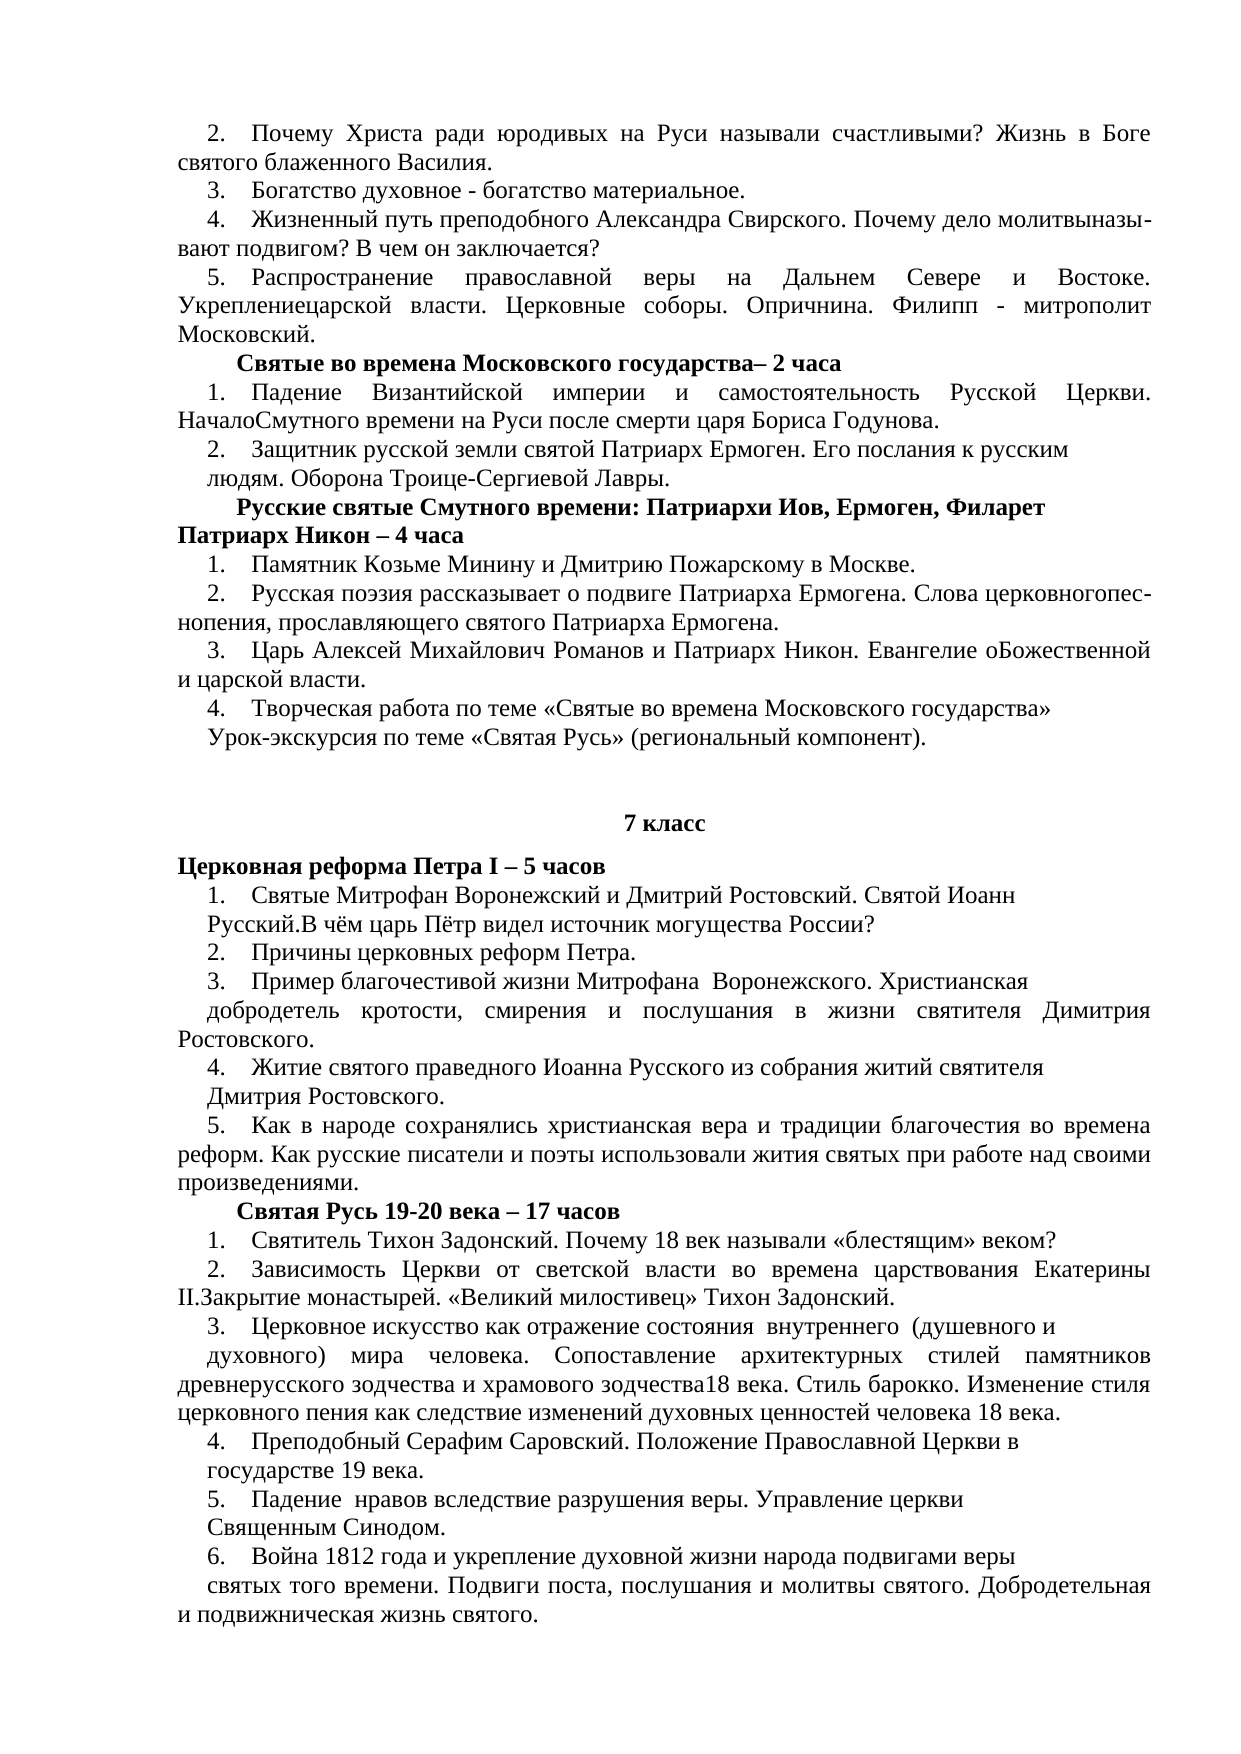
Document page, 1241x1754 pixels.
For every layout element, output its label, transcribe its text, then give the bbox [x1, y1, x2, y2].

text духовного) мира человека. Сопоставление архитектурных стилей памятников древнерусского зодчества и храмового зодчества18 века. Стиль барокко. Изменение стиля церковного пения как следствие изменений духовных ценностей человека 18 века. [177, 1340, 1152, 1426]
list Житие святого праведного Иоанна Русского из собрания житий святителя [177, 1052, 1152, 1081]
text Русские святые Смутного времени: Патриархи Иов, Ермоген, Филарет Патриарх Никон – 4 часа [177, 492, 1152, 549]
list Царь Алексей Михайлович Романов и Патриарх Никон. Евангелие оБожественной и царской власти. [177, 636, 1152, 693]
text 7 класс [177, 808, 1152, 837]
list Святые Митрофан Воронежский и Дмитрий Ростовский. Святой Иоанн [177, 880, 1152, 909]
list Русская поэзия рассказывает о подвиге Патриарха Ермогена. Слова церковногопеснопения, прославляющего святого Патриарха Ермогена. [177, 578, 1152, 636]
list Зависимость Церкви от светской власти во времена царствования Екатерины II.Закрытие монастырей. «Великий милостивец» Тихон Задонский. [177, 1254, 1152, 1311]
list Творческая работа по теме «Святые во времена Московского государства» [177, 693, 1152, 722]
text Урок-экскурсия по теме «Святая Русь» (региональный компонент). [177, 722, 1152, 751]
list Падение нравов вследствие разрушения веры. Управление церкви [177, 1484, 1152, 1512]
text Святые во времена Московского государства– 2 часа [177, 348, 1152, 377]
list Церковное искусство как отражение состояния внутреннего (душевного и [177, 1311, 1152, 1340]
text Святая Русь 19-20 века – 17 часов [177, 1196, 1152, 1225]
text Русский.В чём царь Пётр видел источник могущества России? [177, 909, 1152, 937]
list Война 1812 года и укрепление духовной жизни народа подвигами веры [177, 1541, 1152, 1570]
text Священным Синодом. [177, 1512, 1152, 1541]
list Пример благочестивой жизни Митрофана Воронежского. Христианская [177, 966, 1152, 995]
list Святитель Тихон Задонский. Почему 18 век называли «блестящим» веком? [177, 1225, 1152, 1254]
text людям. Оборона Троице-Сергиевой Лавры. [177, 463, 1152, 492]
list Распространение православной веры на Дальнем Севере и Востоке. Укреплениецарской власти. Церковные соборы. Опричнина. Филипп - митрополит Московский. [177, 262, 1152, 348]
list Причины церковных реформ Петра. [177, 937, 1152, 966]
text святых того времени. Подвиги поста, послушания и молитвы святого. Добродетельная и подвижническая жизнь святого. [177, 1570, 1152, 1627]
text Церковная реформа Петра I – 5 часов [177, 851, 1152, 880]
list Преподобный Серафим Саровский. Положение Православной Церкви в [177, 1426, 1152, 1455]
list Как в народе сохранялись христианская вера и традиции благочестия во времена реформ. Как русские писатели и поэты использовали жития святых при работе над своими произведениями. [177, 1110, 1152, 1196]
text добродетель кротости, смирения и послушания в жизни святителя Димитрия Ростовского. [177, 995, 1152, 1052]
list Памятник Козьме Минину и Дмитрию Пожарскому в Москве. [177, 549, 1152, 578]
text Дмитрия Ростовского. [177, 1081, 1152, 1110]
list Защитник русской земли святой Патриарх Ермоген. Его послания к русским [177, 434, 1152, 463]
list Богатство духовное - богатство материальное. [177, 176, 1152, 204]
list Падение Византийской империи и самостоятельность Русской Церкви. НачалоСмутного времени на Руси после смерти царя Бориса Годунова. [177, 377, 1152, 434]
list Жизненный путь преподобного Александра Свирского. Почему дело молитвыназывают подвигом? В чем он заключается? [177, 204, 1152, 262]
list Почему Христа ради юродивых на Руси называли счастливыми? Жизнь в Боге святого блаженного Василия. [177, 118, 1152, 176]
text государстве 19 века. [177, 1455, 1152, 1484]
